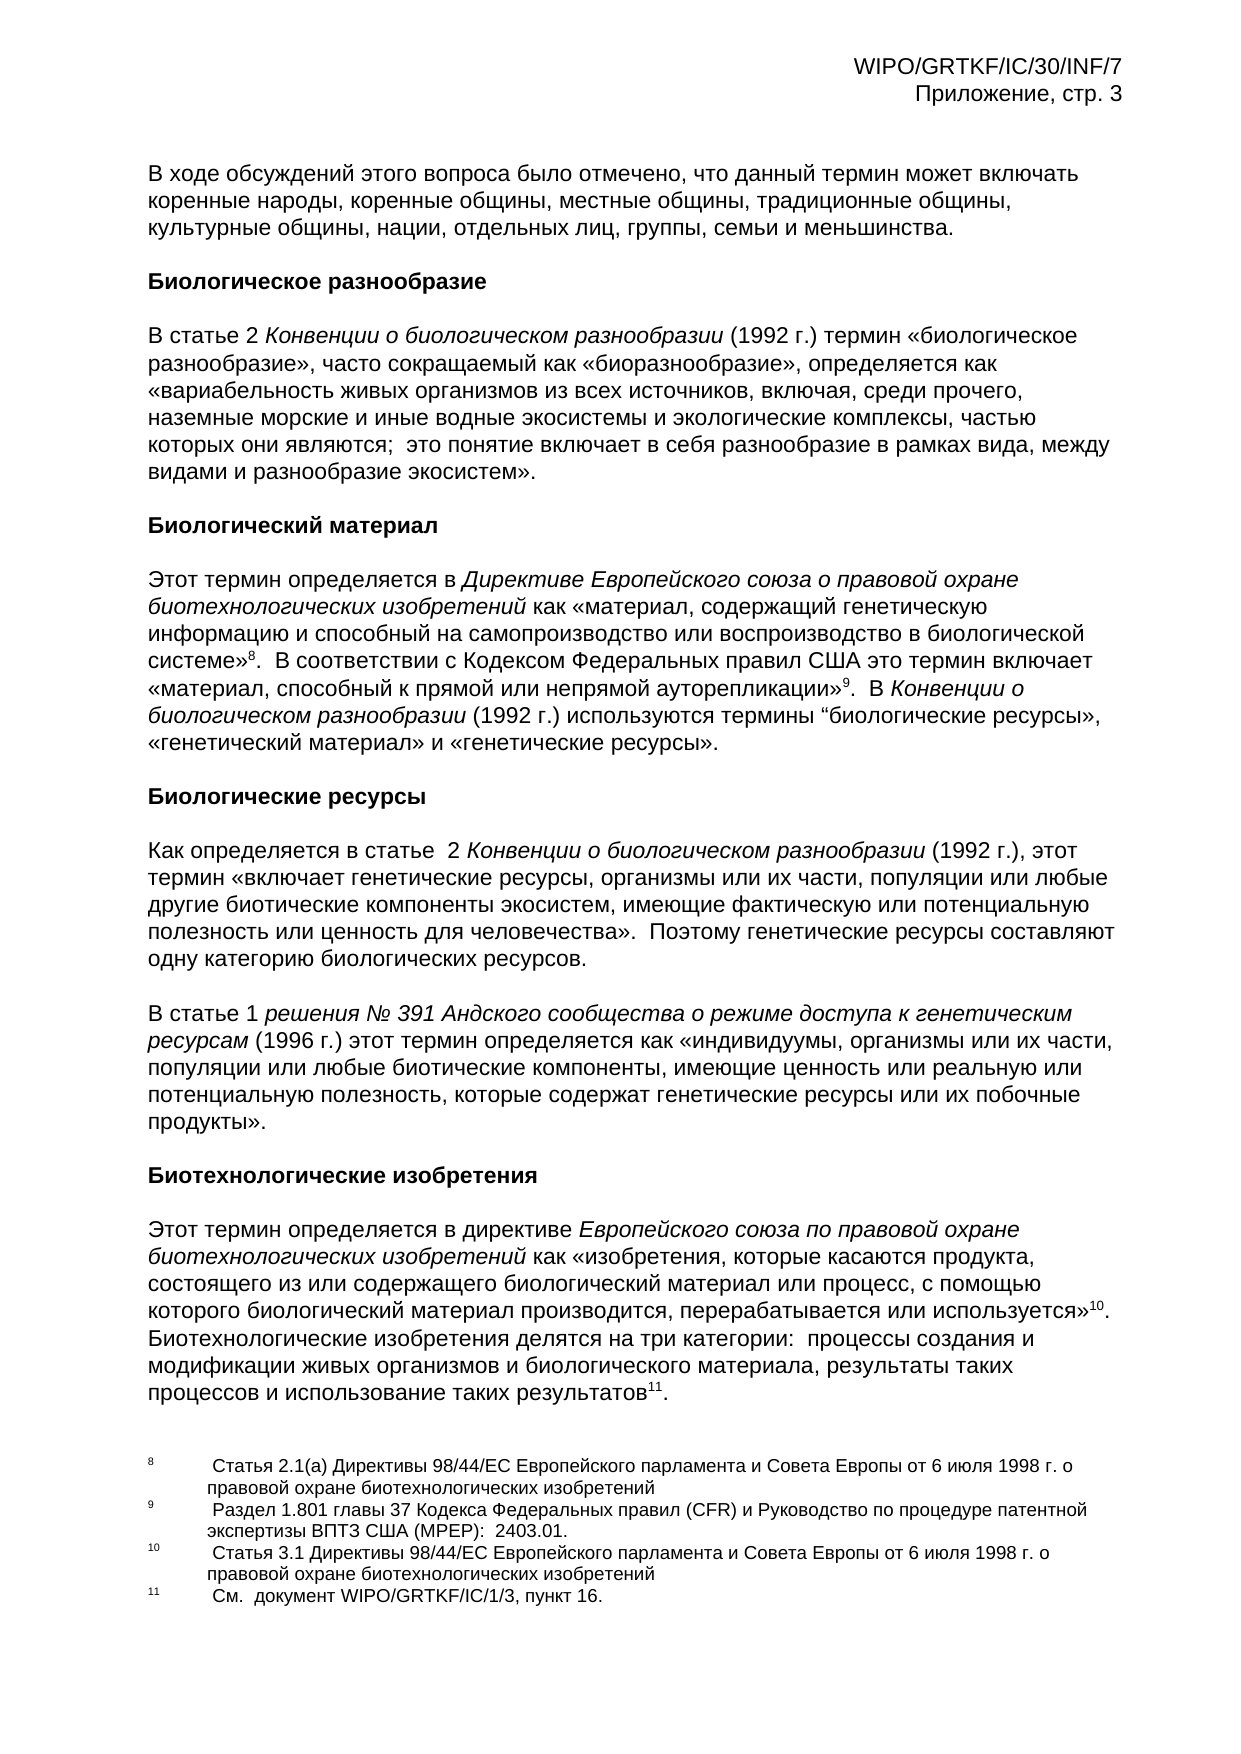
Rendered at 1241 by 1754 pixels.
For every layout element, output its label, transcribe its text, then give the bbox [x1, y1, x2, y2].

text В статье 1 решения № 391 Андского сообщества о режиме доступа к генетическим ресурсам (1996 г.) этот термин определяется как «индивидуумы, организмы или их части, популяции или любые биотические компоненты, имеющие ценность или реальную или потенциальную полезность, которые содержат генетические ресурсы или их побочные продукты». [148, 999, 1122, 1134]
text Этот термин определяется в директиве Европейского союза по правовой охране биотехнологических изобретений как «изобретения, которые касаются продукта, состоящего из или содержащего биологический материал или процесс, с помощью которого биологический материал производится, перерабатывается или используется». Биотехнологические изобретения делятся на три категории: процессы создания и модификации живых организмов и биологического материала, результаты таких процессов и использование таких результатов. [148, 1216, 1122, 1405]
text Биологические ресурсы [148, 782, 1122, 809]
text Биологический материал [148, 511, 1122, 538]
text Как определяется в статье 2 Конвенции о биологическом разнообразии (1992 г.), этот термин «включает генетические ресурсы, организмы или их части, популяции или любые другие биотические компоненты экосистем, имеющие фактическую или потенциальную полезность или ценность для человечества». Поэтому генетические ресурсы составляют одну категорию биологических ресурсов. [148, 836, 1122, 972]
text В статье 2 Конвенции о биологическом разнообразии (1992 г.) термин «биологическое разнообразие», часто сокращаемый как «биоразнообразие», определяется как «вариабельность живых организмов из всех источников, включая, среди прочего, наземные морские и иные водные экосистемы и экологические комплексы, частью которых они являются; это понятие включает в себя разнообразие в рамках вида, между видами и разнообразие экосистем». [148, 322, 1122, 484]
text В ходе обсуждений этого вопроса было отмечено, что данный термин может включать коренные народы, коренные общины, местные общины, традиционные общины, культурные общины, нации, отдельных лиц, группы, семьи и меньшинства. [148, 159, 1122, 241]
text Этот термин определяется в Директиве Европейского союза о правовой охране биотехнологических изобретений как «материал, содержащий генетическую информацию и способный на самопроизводство или воспроизводство в биологической системе». В соответствии с Кодексом Федеральных правил США это термин включает «материал, способный к прямой или непрямой ауторепликации». В Конвенции о биологическом разнообразии (1992 г.) используются термины “биологические ресурсы», «генетический материал» и «генетические ресурсы». [148, 566, 1122, 755]
text Биологическое разнообразие [148, 268, 1122, 295]
text Биотехнологические изобретения [148, 1161, 1122, 1188]
